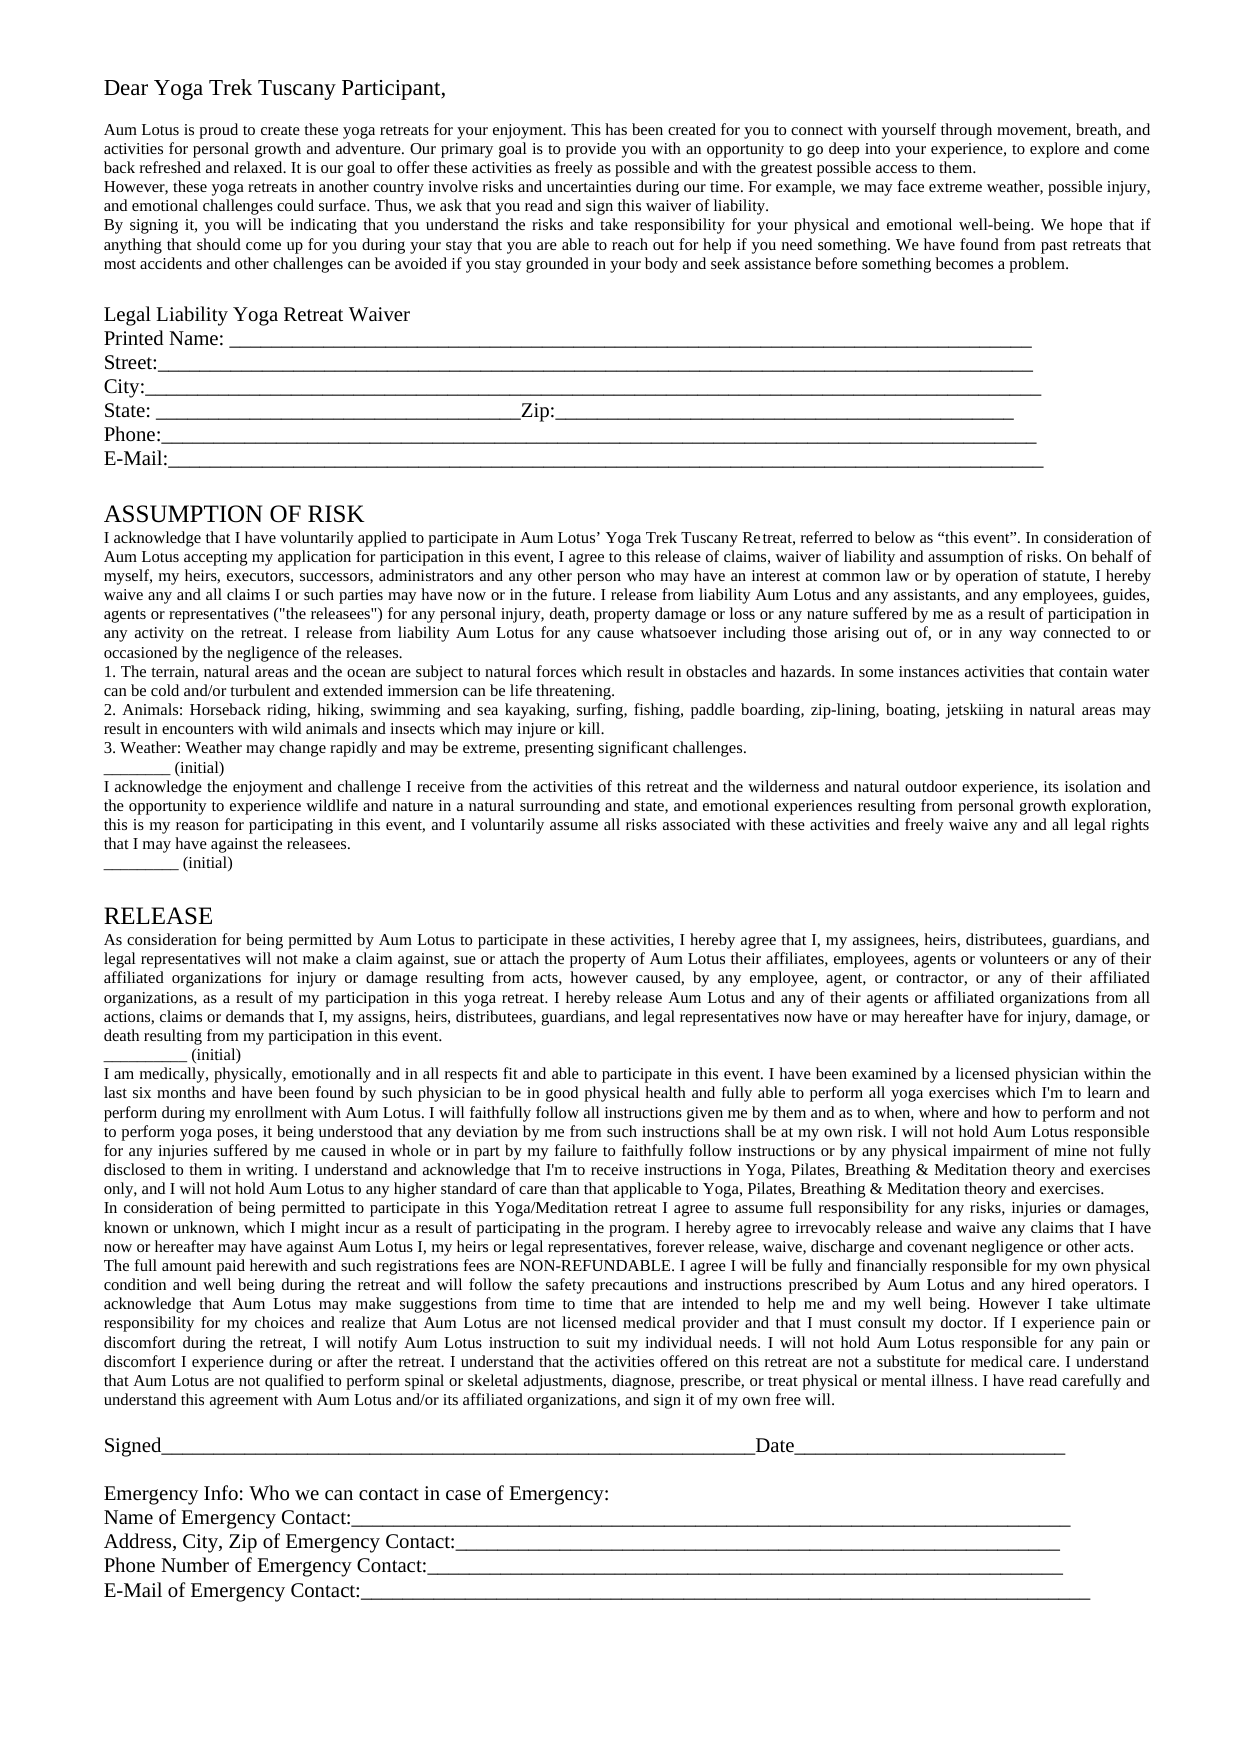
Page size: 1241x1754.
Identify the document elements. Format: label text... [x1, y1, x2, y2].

text I acknowledge the enjoyment and challenge I receive from the activities of this retreat and the wilderness and natural outdoor experience, its isolation and the opportunity to experience wildlife and nature in a natural surrounding and state, and emotional experiences resulting from personal growth exploration, this is my reason for participating in this event, and I voluntarily assume all risks associated with these activities and freely waive any and all legal rights that I may have against the releasees. [103, 777, 1152, 853]
text _________ (initial) [103, 853, 1152, 872]
text ________ (initial) [103, 757, 1152, 777]
text Address, City, Zip of Emergency Contact:__________________________________________________________ [103, 1529, 1152, 1553]
text By signing it, you will be indicating that you understand the risks and take responsibility for your physical and emotional well-being. We hope that if anything that should come up for you during your stay that you are able to reach out for help if you need something. We have found from past retreats that most accidents and other challenges can be avoided if you stay grounded in your body and seek assistance before something becomes a problem. [103, 215, 1152, 273]
text Legal Liability Yoga Retreat Waiver [103, 301, 1152, 326]
text In consideration of being permitted to participate in this Yoga/Meditation retreat I agree to assume full responsibility for any risks, injuries or damages, known or unknown, which I might incur as a result of participating in the program. I hereby agree to irrevocably release and waive any claims that I have now or hereafter may have against Aum Lotus I, my heirs or legal representatives, forever release, waive, discharge and covenant negligence or other acts. [103, 1198, 1152, 1256]
text Dear Yoga Trek Tuscany Participant, [103, 74, 1152, 100]
text Street:____________________________________________________________________________________ [103, 349, 1152, 374]
text I acknowledge that I have voluntarily applied to participate in Aum Lotus’ Yoga Trek Tuscany Retreat, referred to below as “this event”. In consideration of Aum Lotus accepting my application for participation in this event, I agree to this release of claims, waiver of liability and assumption of risks. On behalf of myself, my heirs, executors, successors, administrators and any other person who may have an interest at common law or by operation of statute, I hereby waive any and all claims I or such parties may have now or in the future. I release from liability Aum Lotus and any assistants, and any employees, guides, agents or representatives ("the releasees") for any personal injury, death, property damage or loss or any nature suffered by me as a result of participation in any activity on the retreat. I release from liability Aum Lotus for any cause whatsoever including those arising out of, or in any way connected to or occasioned by the negligence of the releases. [103, 527, 1152, 662]
text __________ (initial) [103, 1045, 1152, 1064]
text ASSUMPTION OF RISK [103, 499, 1152, 527]
text E-Mail:____________________________________________________________________________________ [103, 446, 1152, 470]
text Phone:____________________________________________________________________________________ [103, 422, 1152, 446]
text 1. The terrain, natural areas and the ocean are subject to natural forces which result in obstacles and hazards. In some instances activities that contain water can be cold and/or turbulent and extended immersion can be life threatening. [103, 662, 1152, 700]
text Phone Number of Emergency Contact:_____________________________________________________________ [103, 1553, 1152, 1577]
text City:______________________________________________________________________________________ [103, 374, 1152, 398]
text The full amount paid herewith and such registrations fees are NON-REFUNDABLE. I agree I will be fully and financially responsible for my own physical condition and well being during the retreat and will follow the safety precautions and instructions prescribed by Aum Lotus and any hired operators. I acknowledge that Aum Lotus may make suggestions from time to time that are intended to help me and my well being. However I take ultimate responsibility for my choices and realize that Aum Lotus are not licensed medical provider and that I must consult my doctor. If I experience pain or discomfort during the retreat, I will notify Aum Lotus instruction to suit my individual needs. I will not hold Aum Lotus responsible for any pain or discomfort I experience during or after the retreat. I understand that the activities offered on this retreat are not a substitute for medical care. I understand that Aum Lotus are not qualified to perform spinal or skeletal adjustments, diagnose, prescribe, or treat physical or mental illness. I have read carefully and understand this agreement with Aum Lotus and/or its affiliated organizations, and sign it of my own free will. [103, 1256, 1152, 1409]
text I am medically, physically, emotionally and in all respects fit and able to participate in this event. I have been examined by a licensed physician within the last six months and have been found by such physician to be in good physical health and fully able to perform all yoga exercises which I'm to learn and perform during my enrollment with Aum Lotus. I will faithfully follow all instructions given me by them and as to when, where and how to perform and not to perform yoga poses, it being understood that any deviation by me from such instructions shall be at my own risk. I will not hold Aum Lotus responsible for any injuries suffered by me caused in whole or in part by my failure to faithfully follow instructions or by any physical impairment of mine not fully disclosed to them in writing. I understand and acknowledge that I'm to receive instructions in Yoga, Pilates, Breathing & Meditation theory and exercises only, and I will not hold Aum Lotus to any higher standard of care than that applicable to Yoga, Pilates, Breathing & Meditation theory and exercises. [103, 1064, 1152, 1198]
text E-Mail of Emergency Contact:______________________________________________________________________ [103, 1577, 1152, 1602]
text 3. Weather: Weather may change rapidly and may be extreme, presenting significant challenges. [103, 738, 1152, 757]
text Aum Lotus is proud to create these yoga retreats for your enjoyment. This has been created for you to connect with yourself through movement, breath, and activities for personal growth and adventure. Our primary goal is to provide you with an opportunity to go deep into your experience, to explore and come back refreshed and relaxed. It is our goal to offer these activities as freely as possible and with the greatest possible access to them. [103, 119, 1152, 177]
text Name of Emergency Contact:_____________________________________________________________________ [103, 1505, 1152, 1529]
text 2. Animals: Horseback riding, hiking, swimming and sea kayaking, surfing, fishing, paddle boarding, zip-lining, boating, jetskiing in natural areas may result in encounters with wild animals and insects which may injure or kill. [103, 700, 1152, 738]
text Printed Name: _____________________________________________________________________________ [103, 326, 1152, 349]
text However, these yoga retreats in another country involve risks and uncertainties during our time. For example, we may face extreme weather, possible injury, and emotional challenges could surface. Thus, we ask that you read and sign this waiver of liability. [103, 177, 1152, 215]
text State: ___________________________________Zip:____________________________________________ [103, 398, 1152, 422]
text Emergency Info: Who we can contact in case of Emergency: [103, 1481, 1152, 1505]
text As consideration for being permitted by Aum Lotus to participate in these activities, I hereby agree that I, my assignees, heirs, distributees, guardians, and legal representatives will not make a claim against, sue or attach the property of Aum Lotus their affiliates, employees, agents or volunteers or any of their affiliated organizations for injury or damage resulting from acts, however caused, by any employee, agent, or contractor, or any of their affiliated organizations, as a result of my participation in this yoga retreat. I hereby release Aum Lotus and any of their agents or affiliated organizations from all actions, claims or demands that I, my assigns, heirs, distributees, guardians, and legal representatives now have or may hereafter have for injury, damage, or death resulting from my participation in this event. [103, 930, 1152, 1045]
text Signed_________________________________________________________Date__________________________ [103, 1433, 1152, 1457]
text RELEASE [103, 901, 1152, 930]
